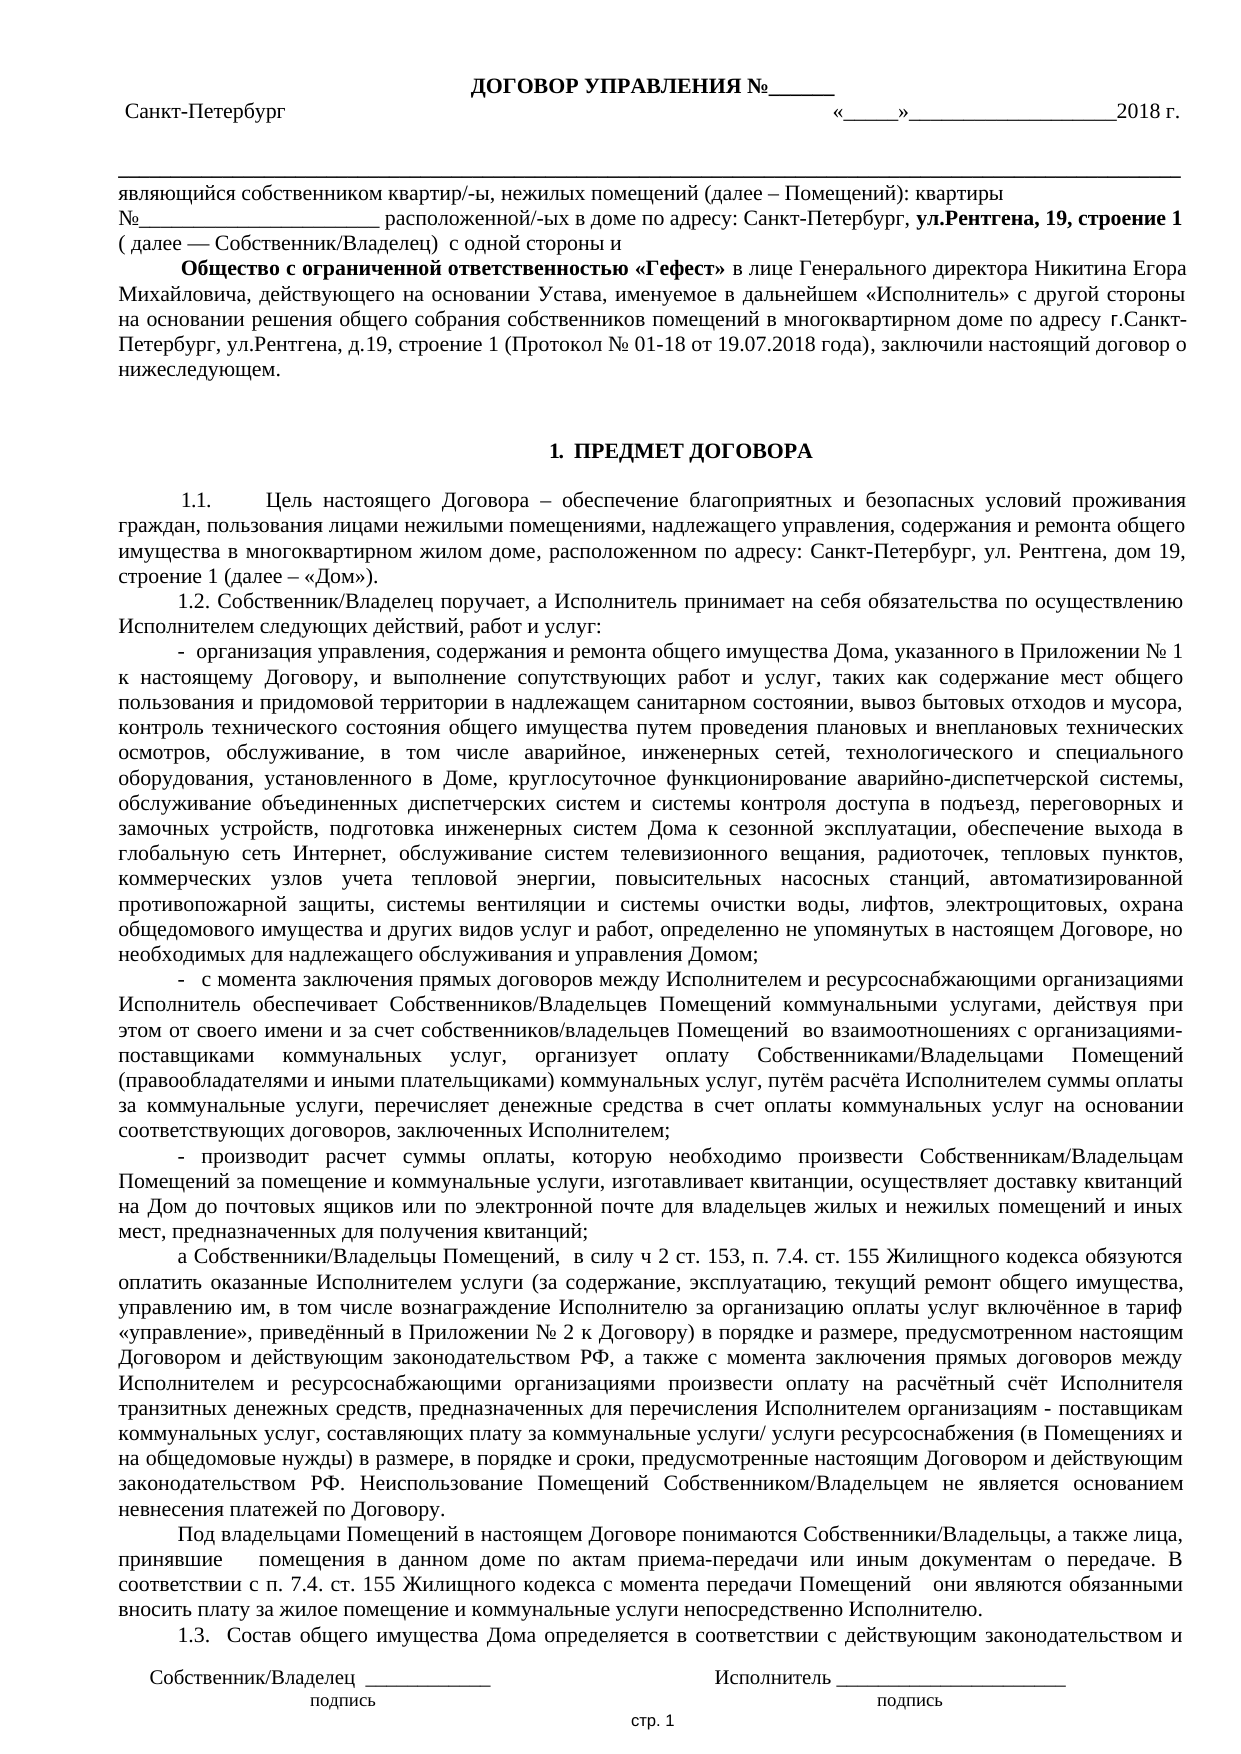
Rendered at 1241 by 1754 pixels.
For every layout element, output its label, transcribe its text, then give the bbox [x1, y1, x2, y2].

list ______________________________________________________________________________________________________ являющийся собственником квартир/-ы, нежилых помещений (далее – Помещений): квартиры №______________________ расположенной/-ых в доме по адресу: Санкт-Петербург, ул.Рентгена, 19, строение 1 ( далее — Собственник/Владелец) с одной стороны и [118, 156, 1187, 255]
text Санкт-Петербург «_____»___________________2018 г. [118, 98, 1187, 123]
text 1. ПРЕДМЕТ ДОГОВОРА [118, 438, 1185, 463]
text 1.1. Цель настоящего Договора – обеспечение благоприятных и безопасных условий проживания граждан, пользования лицами нежилыми помещениями, надлежащего управления, содержания и ремонта общего имущества в многоквартирном жилом доме, расположенном по адресу: Санкт-Петербург, ул. Рентгена, дом 19, строение 1 (далее – «Дом»). [118, 487, 1187, 588]
text ДОГОВОР УПРАВЛЕНИЯ №______ [118, 73, 1187, 98]
text а Собственники/Владельцы Помещений, в силу ч 2 ст. 153, п. 7.4. ст. 155 Жилищного кодекса обязуются оплатить оказанные Исполнителем услуги (за содержание, эксплуатацию, текущий ремонт общего имущества, управлению им, в том числе вознаграждение Исполнителю за организацию оплаты услуг включённое в тариф «управление», приведённый в Приложении № 2 к Договору) в порядке и размере, предусмотренном настоящим Договором и действующим законодательством РФ, а также с момента заключения прямых договоров между Исполнителем и ресурсоснабжающими организациями произвести оплату на расчётный счёт Исполнителя транзитных денежных средств, предназначенных для перечисления Исполнителем организациям - поставщикам коммунальных услуг, составляющих плату за коммунальные услуги/ услуги ресурсоснабжения (в Помещениях и на общедомовые нужды) в размере, в порядке и сроки, предусмотренные настоящим Договором и действующим законодательством РФ. Неиспользование Помещений Собственником/Владельцем не является основанием невнесения платежей по Договору. [118, 1243, 1185, 1521]
text 1.2. Собственник/Владелец поручает, а Исполнитель принимает на себя обязательства по осуществлению Исполнителем следующих действий, работ и услуг: [118, 588, 1185, 638]
text Общество с ограниченной ответственностью «Гефест» в лице Генерального директора Никитина Егора Михайловича, действующего на основании Устава, именуемое в дальнейшем «Исполнитель» с другой стороны на основании решения общего собрания собственников помещений в многоквартирном доме по адресу г.Санкт-Петербург, ул.Рентгена, д.19, строение 1 (Протокол № 01-18 от 19.07.2018 года), заключили настоящий договор о нижеследующем. [118, 255, 1187, 381]
text - с момента заключения прямых договоров между Исполнителем и ресурсоснабжающими организациями Исполнитель обеспечивает Собственников/Владельцев Помещений коммунальными услугами, действуя при этом от своего имени и за счет собственников/владельцев Помещений во взаимоотношениях с организациями-поставщиками коммунальных услуг, организует оплату Собственниками/Владельцами Помещений (правообладателями и иными плательщиками) коммунальных услуг, путём расчёта Исполнителем суммы оплаты за коммунальные услуги, перечисляет денежные средства в счет оплаты коммунальных услуг на основании соответствующих договоров, заключенных Исполнителем; [118, 966, 1185, 1143]
text - организация управления, содержания и ремонта общего имущества Дома, указанного в Приложении № 1 к настоящему Договору, и выполнение сопутствующих работ и услуг, таких как содержание мест общего пользования и придомовой территории в надлежащем санитарном состоянии, вывоз бытовых отходов и мусора, контроль технического соcтояния общего имущества путем проведения плановых и внеплановых технических осмотров, обслуживание, в том числе аварийное, инженерных сетей, технологического и специального оборудования, установленного в Доме, круглосуточное функционирование аварийно-диспетчерской системы, обслуживание объединенных диспетчерских систем и системы контроля доступа в подъезд, переговорных и замочных устройств, подготовка инженерных систем Дома к сезонной эксплуатации, обеспечение выхода в глобальную сеть Интернет, обслуживание систем телевизионного вещания, радиоточек, тепловых пунктов, коммерческих узлов учета тепловой энергии, повысительных насосных станций, автоматизированной противопожарной защиты, системы вентиляции и системы очистки воды, лифтов, электрощитовых, охрана общедомового имущества и других видов услуг и работ, определенно не упомянутых в настоящем Договоре, но необходимых для надлежащего обслуживания и управления Домом; [118, 638, 1185, 966]
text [118, 1622, 1185, 1647]
text Под владельцами Помещений в настоящем Договоре понимаются Собственники/Владельцы, а также лица, принявшие помещения в данном доме по актам приема-передачи или иным документам о передаче. В соответствии с п. 7.4. ст. 155 Жилищного кодекса с момента передачи Помещений они являются обязанными вносить плату за жилое помещение и коммунальные услуги непосредственно Исполнителю. [118, 1521, 1185, 1622]
text - производит расчет суммы оплаты, которую необходимо произвести Собственникам/Владельцам Помещений за помещение и коммунальные услуги, изготавливает квитанции, осуществляет доставку квитанций на Дом до почтовых ящиков или по электронной почте для владельцев жилых и нежилых помещений и иных мест, предназначенных для получения квитанций; [118, 1143, 1185, 1243]
